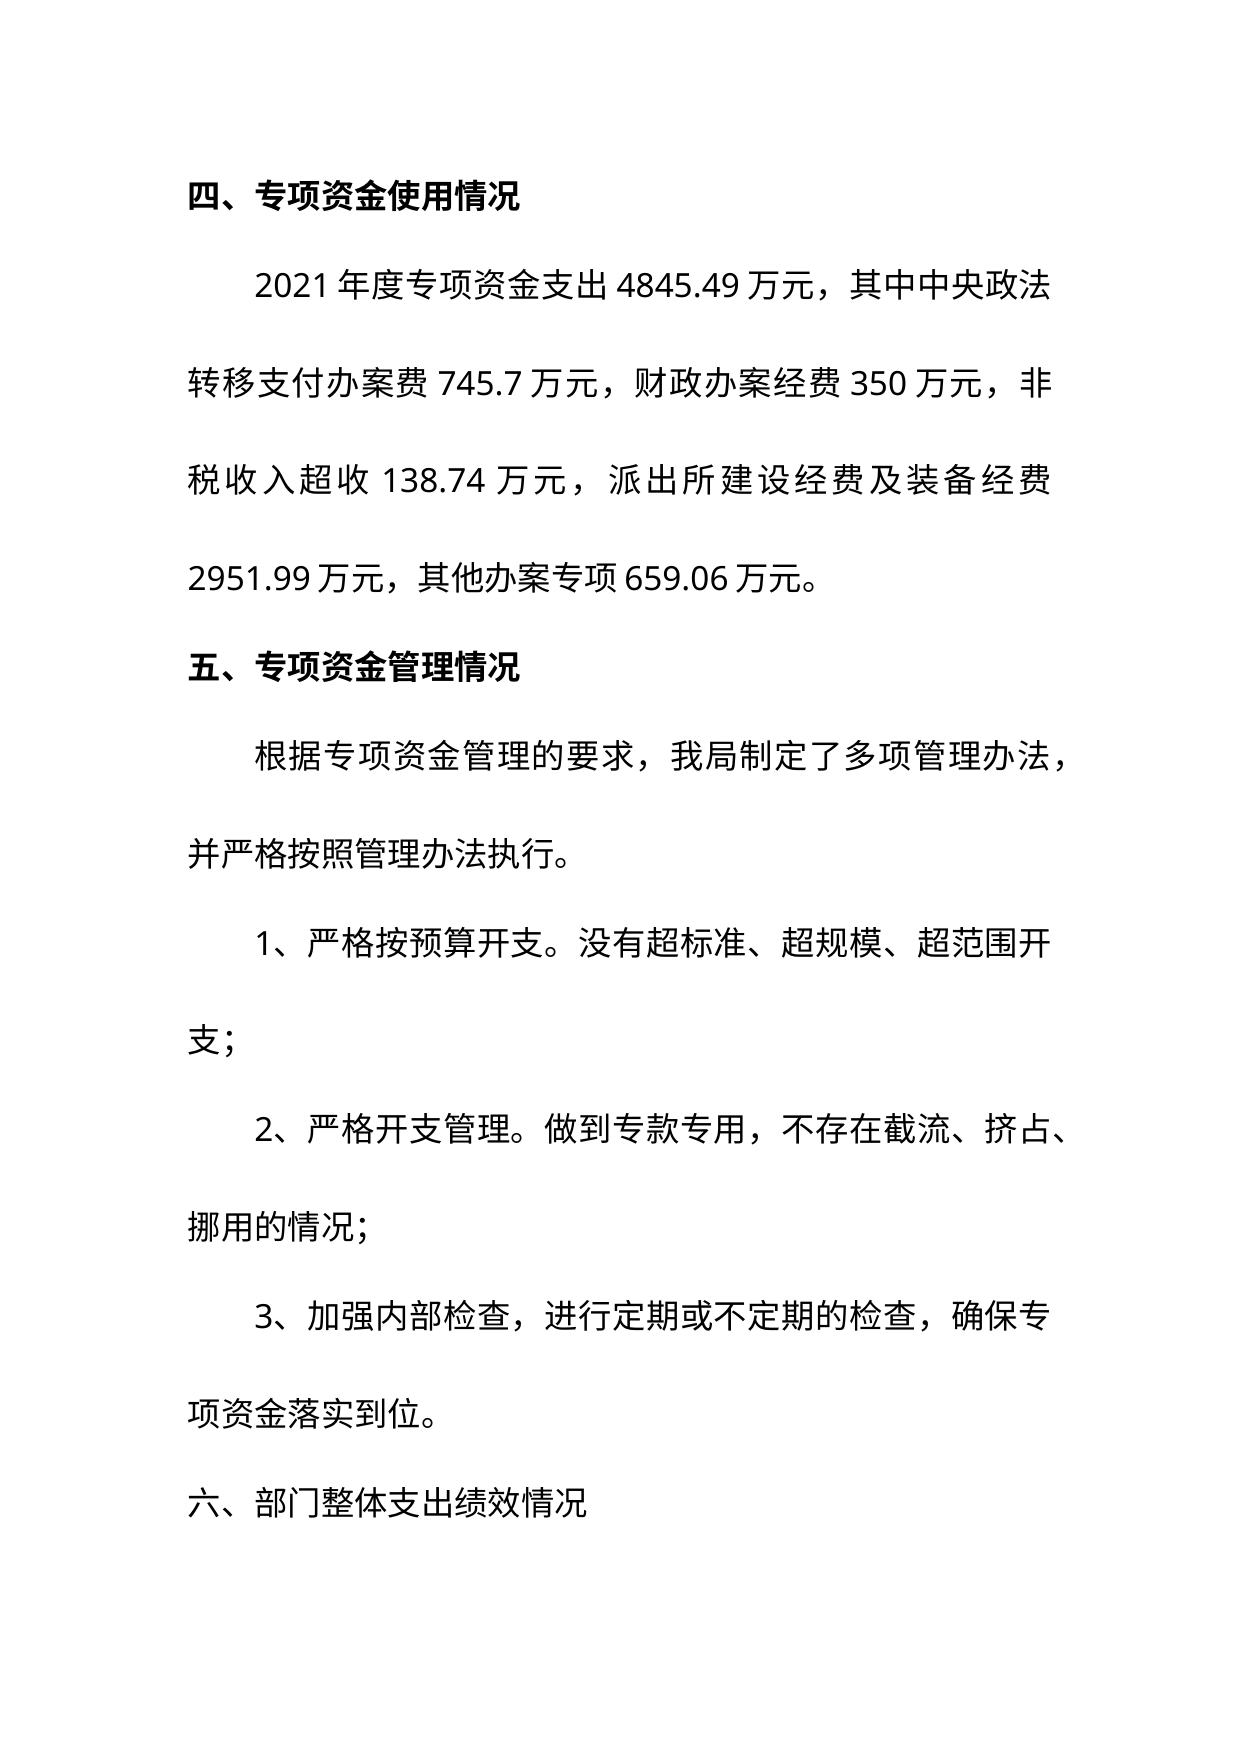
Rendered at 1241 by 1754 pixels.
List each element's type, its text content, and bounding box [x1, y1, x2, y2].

text 五、专项资金管理情况 [187, 633, 1053, 698]
text 六、部门整体支出绩效情况 [187, 1468, 1053, 1533]
text 2、严格开支管理。做到专款专用，不存在截流、挤占、挪用的情况； [187, 1095, 1053, 1257]
text 根据专项资金管理的要求，我局制定了多项管理办法，并严格按照管理办法执行。 [187, 722, 1053, 884]
text 2021年度专项资金支出4845.49万元，其中中央政法转移支付办案费745.7万元，财政办案经费350万元，非税收入超收138.74万元，派出所建设经费及装备经费2951.99万元，其他办案专项659.06万元。 [187, 251, 1053, 608]
text 3、加强内部检查，进行定期或不定期的检查，确保专项资金落实到位。 [187, 1281, 1053, 1444]
text 1、严格按预算开支。没有超标准、超规模、超范围开支； [187, 908, 1053, 1071]
text 四、专项资金使用情况 [187, 162, 1053, 227]
